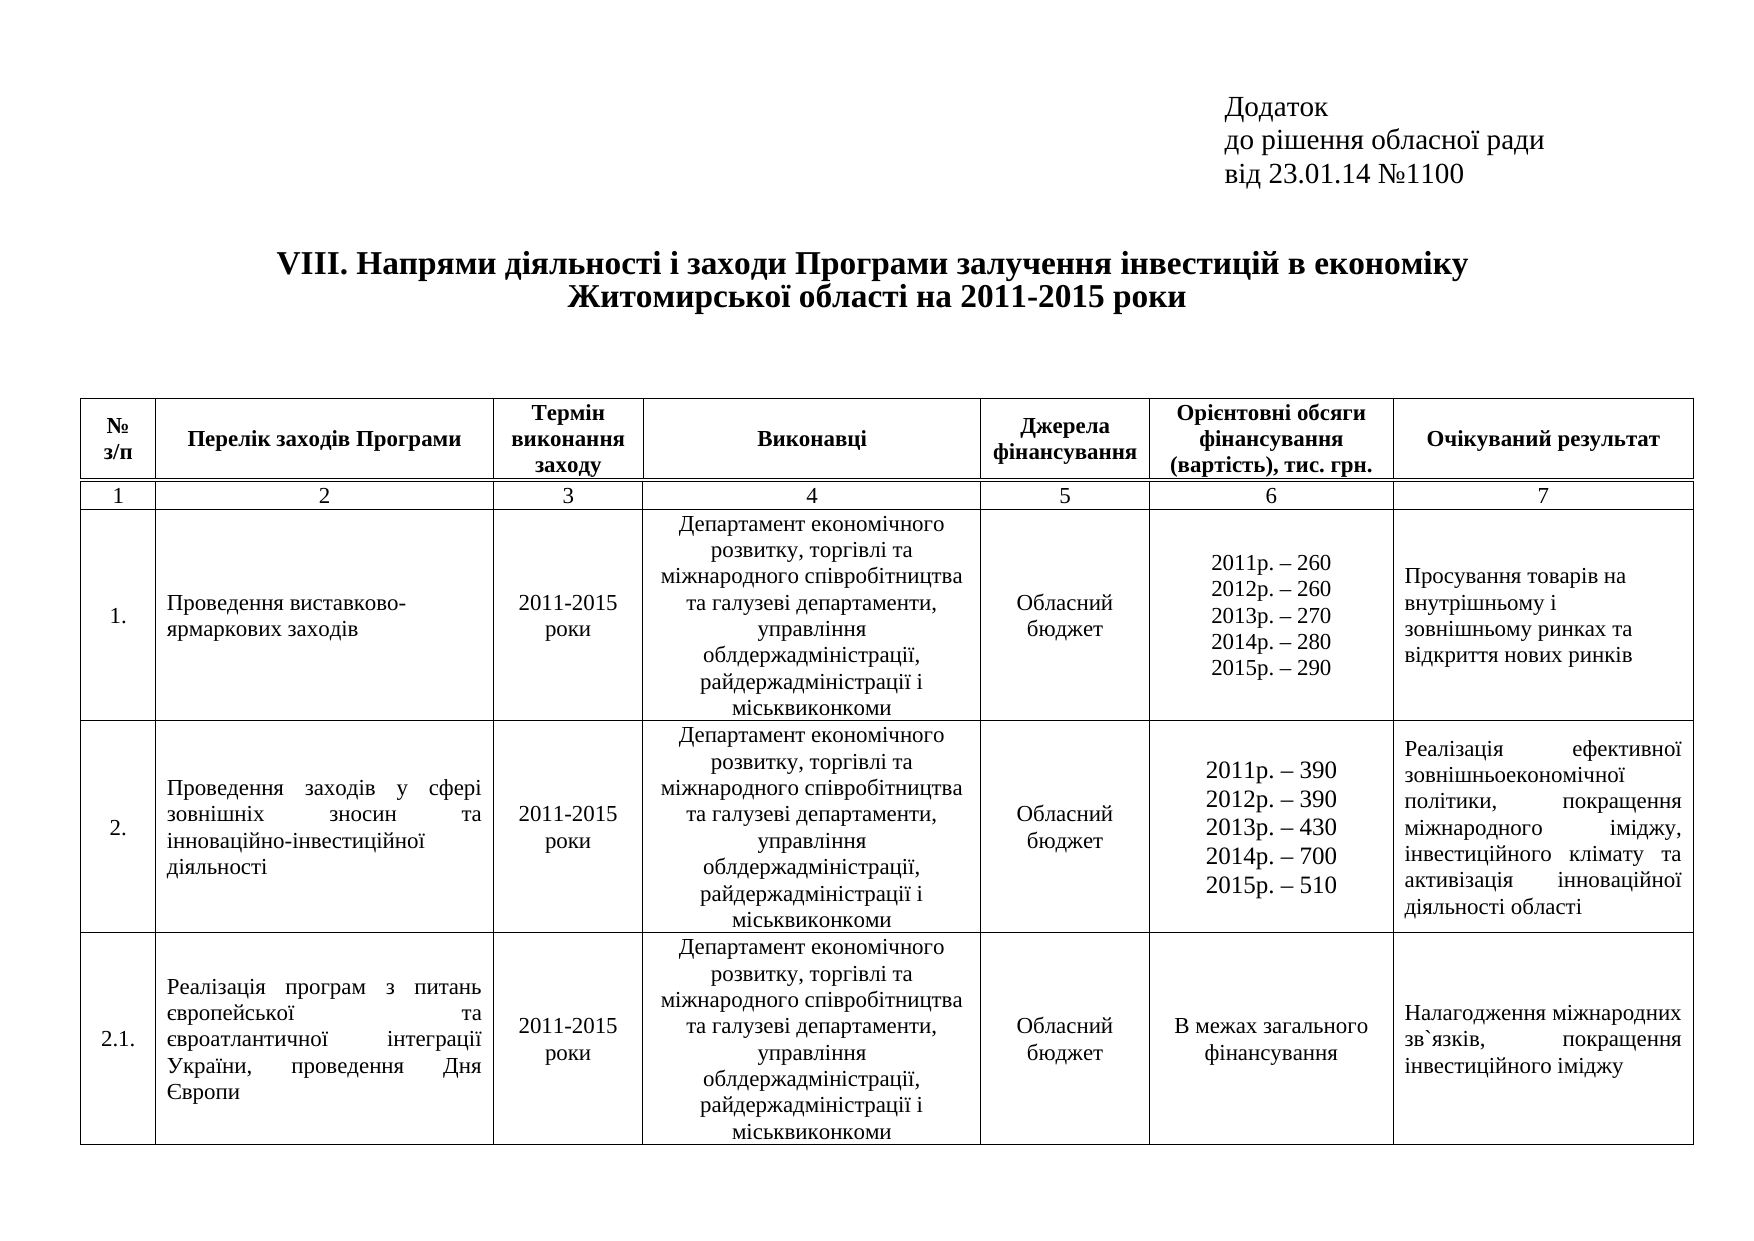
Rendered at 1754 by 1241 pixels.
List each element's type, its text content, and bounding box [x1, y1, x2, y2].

table_header Джерела фінансування [981, 399, 1149, 478]
table_cell Налагодження міжнародних зв`язків, покращення інвестиційного іміджу [1394, 933, 1693, 1144]
text VIІI. Напрями діяльності і заходи Програми залучення інвестицій в економіку Житомирської області на 2011-2015 роки [118, 248, 1636, 314]
table_cell Обласний бюджет [981, 510, 1149, 720]
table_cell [643, 933, 980, 1144]
table_header Очікуваний результат [1394, 399, 1693, 478]
table_cell 2011р. – 390 2012р. – 390 2013р. – 430 2014р. – 700 2015р. – 510 [1150, 721, 1393, 932]
table_cell 2.1. [81, 933, 155, 1144]
table_header Орієнтовні обсяги фінансування (вартість), тис. грн. [1150, 399, 1393, 478]
table_header 4 [643, 482, 980, 508]
table_header № з/п [81, 399, 155, 478]
table_header Перелік заходів Програми [156, 399, 493, 478]
table_cell 2011-2015 роки [494, 510, 642, 720]
table_header 7 [1394, 482, 1693, 508]
table_cell Обласний бюджет [981, 933, 1149, 1144]
table_cell 2. [81, 721, 155, 932]
table_header Термін виконання заходу [494, 399, 643, 478]
table_cell 1. [81, 510, 155, 720]
table_cell Реалізація програм з питань європейської та євроатлантичної інтеграції України, проведення Дня Європи [156, 933, 493, 1144]
table_cell Проведення виставково-ярмаркових заходів [156, 510, 493, 720]
table_header 5 [981, 482, 1149, 508]
table_cell Просування товарів на внутрішньому і зовнішньому ринках та відкриття нових ринків [1394, 510, 1693, 720]
table_cell Проведення заходів у сфері зовнішніх зносин та інноваційно-інвестиційної діяльності [156, 721, 493, 932]
table_cell Реалізація ефективної зовнішньоекономічної політики, покращення міжнародного іміджу, інвестиційного клімату та активізація інноваційної діяльності області [1394, 721, 1693, 932]
table_header 6 [1150, 482, 1393, 508]
table_header 2 [156, 482, 493, 508]
table_cell В межах загального фінансування [1150, 933, 1393, 1144]
table_cell Обласний бюджет [981, 721, 1149, 932]
table_header 1 [81, 482, 155, 508]
text від 23.01.14 №1100 [1224, 156, 1636, 189]
table_cell 2011-2015 роки [494, 933, 642, 1144]
table_cell 2011р. – 260 2012р. – 260 2013р. – 270 2014р. – 280 2015р. – 290 [1150, 510, 1393, 720]
table_header 3 [494, 482, 642, 508]
text Додаток [1224, 89, 1636, 122]
table_cell 2011-2015 роки [494, 721, 642, 932]
text до рішення обласної ради [1224, 122, 1636, 156]
table_header Виконавці [644, 399, 980, 478]
